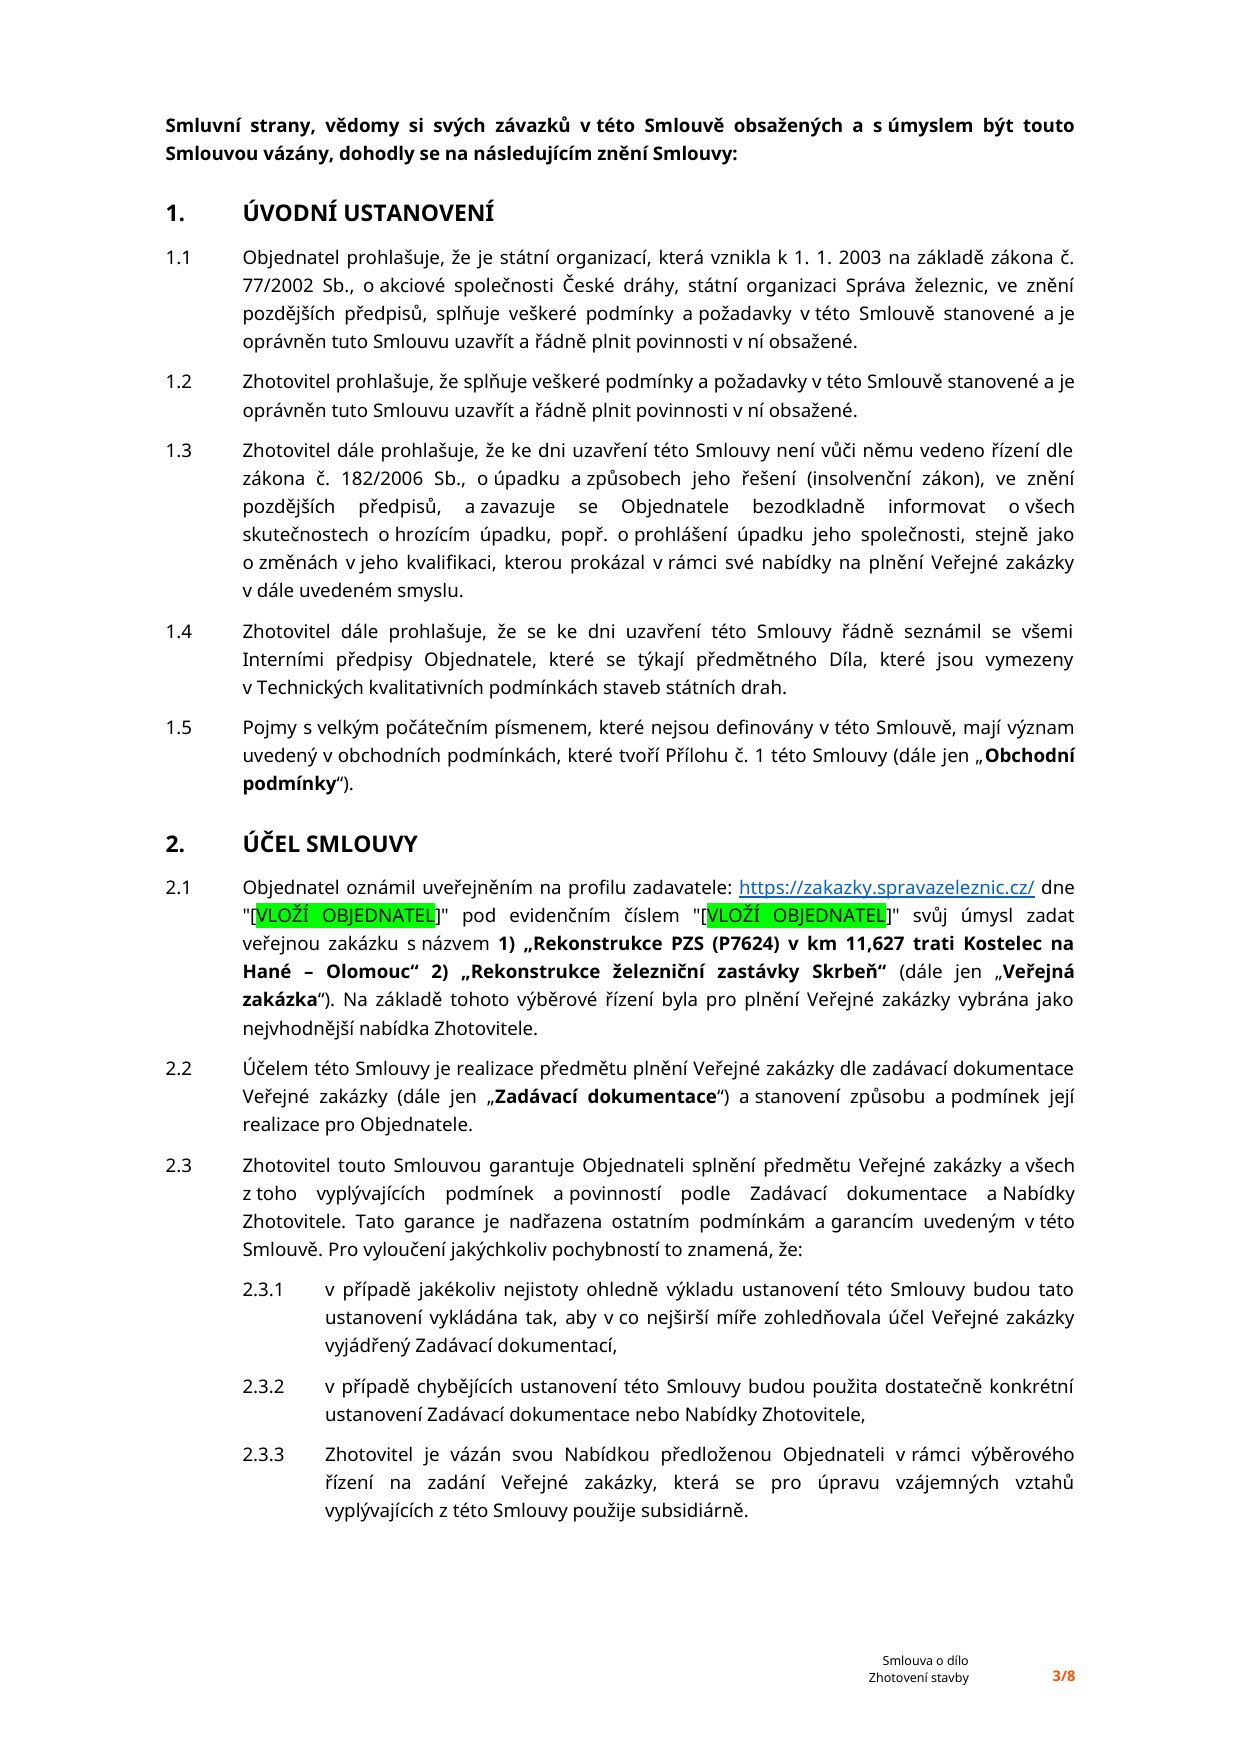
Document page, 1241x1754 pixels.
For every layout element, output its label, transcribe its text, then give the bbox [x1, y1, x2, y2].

text Zhotovitel prohlašuje, že splňuje veškeré podmínky a požadavky v této Smlouvě stanovené a je oprávněn tuto Smlouvu uzavřít a řádně plnit povinnosti v ní obsažené. [165, 369, 1075, 422]
text Zhotovitel je vázán svou Nabídkou předloženou Objednateli v rámci výběrového řízení na zadání Veřejné zakázky, která se pro úpravu vzájemných vztahů vyplývajících z této Smlouvy použije subsidiárně. [242, 1442, 1075, 1523]
text Zhotovitel touto Smlouvou garantuje Objednateli splnění předmětu Veřejné zakázky a všech z toho vyplývajících podmínek a povinností podle Zadávací dokumentace a Nabídky Zhotovitele. Tato garance je nadřazena ostatním podmínkám a garancím uvedeným v této Smlouvě. Pro vyloučení jakýchkoliv pochybností to znamená, že: [165, 1152, 1075, 1261]
text v případě jakékoliv nejistoty ohledně výkladu ustanovení této Smlouvy budou tato ustanovení vykládána tak, aby v co nejširší míře zohledňovala účel Veřejné zakázky vyjádřený Zadávací dokumentací, [242, 1276, 1075, 1358]
text ÚVODNÍ USTANOVENÍ [165, 197, 1075, 229]
text Účelem této Smlouvy je realizace předmětu plnění Veřejné zakázky dle zadávací dokumentace Veřejné zakázky (dále jen „Zadávací dokumentace“) a stanovení způsobu a podmínek její realizace pro Objednatele. [165, 1055, 1075, 1137]
text Zhotovitel dále prohlašuje, že ke dni uzavření této Smlouvy není vůči němu vedeno řízení dle zákona č. 182/2006 Sb., o úpadku a způsobech jeho řešení (insolvenční zákon), ve znění pozdějších předpisů, a zavazuje se Objednatele bezodkladně informovat o všech skutečnostech o hrozícím úpadku, popř. o prohlášení úpadku jeho společnosti, stejně jako o změnách v jeho kvalifikaci, kterou prokázal v rámci své nabídky na plnění Veřejné zakázky v dále uvedeném smyslu. [165, 437, 1075, 603]
text Objednatel oznámil uveřejněním na profilu zadavatele: https://zakazky.spravazeleznic.cz/ dne "[VLOŽÍ OBJEDNATEL]" pod evidenčním číslem "[VLOŽÍ OBJEDNATEL]" svůj úmysl zadat veřejnou zakázku s názvem 1) „Rekonstrukce PZS (P7624) v km 11,627 trati Kostelec na Hané – Olomouc“ 2) „Rekonstrukce železniční zastávky Skrbeň“ (dále jen „Veřejná zakázka“). Na základě tohoto výběrové řízení byla pro plnění Veřejné zakázky vybrána jako nejvhodnější nabídka Zhotovitele. [165, 875, 1075, 1040]
text Objednatel prohlašuje, že je státní organizací, která vznikla k 1. 1. 2003 na základě zákona č. 77/2002 Sb., o akciové společnosti České dráhy, státní organizaci Správa železnic, ve znění pozdějších předpisů, splňuje veškeré podmínky a požadavky v této Smlouvě stanovené a je oprávněn tuto Smlouvu uzavřít a řádně plnit povinnosti v ní obsažené. [165, 244, 1075, 354]
text Smluvní strany, vědomy si svých závazků v této Smlouvě obsažených a s úmyslem být touto Smlouvou vázány, dohodly se na následujícím znění Smlouvy: [165, 112, 1075, 166]
text v případě chybějících ustanovení této Smlouvy budou použita dostatečně konkrétní ustanovení Zadávací dokumentace nebo Nabídky Zhotovitele, [242, 1373, 1075, 1427]
text Pojmy s velkým počátečním písmenem, které nejsou definovány v této Smlouvě, mají význam uvedený v obchodních podmínkách, které tvoří Přílohu č. 1 této Smlouvy (dále jen „Obchodní podmínky“). [165, 714, 1075, 796]
text ÚČEL SMLOUVY [165, 828, 1075, 859]
text Zhotovitel dále prohlašuje, že se ke dni uzavření této Smlouvy řádně seznámil se všemi Interními předpisy Objednatele, které se týkají předmětného Díla, které jsou vymezeny v Technických kvalitativních podmínkách staveb státních drah. [165, 618, 1075, 699]
